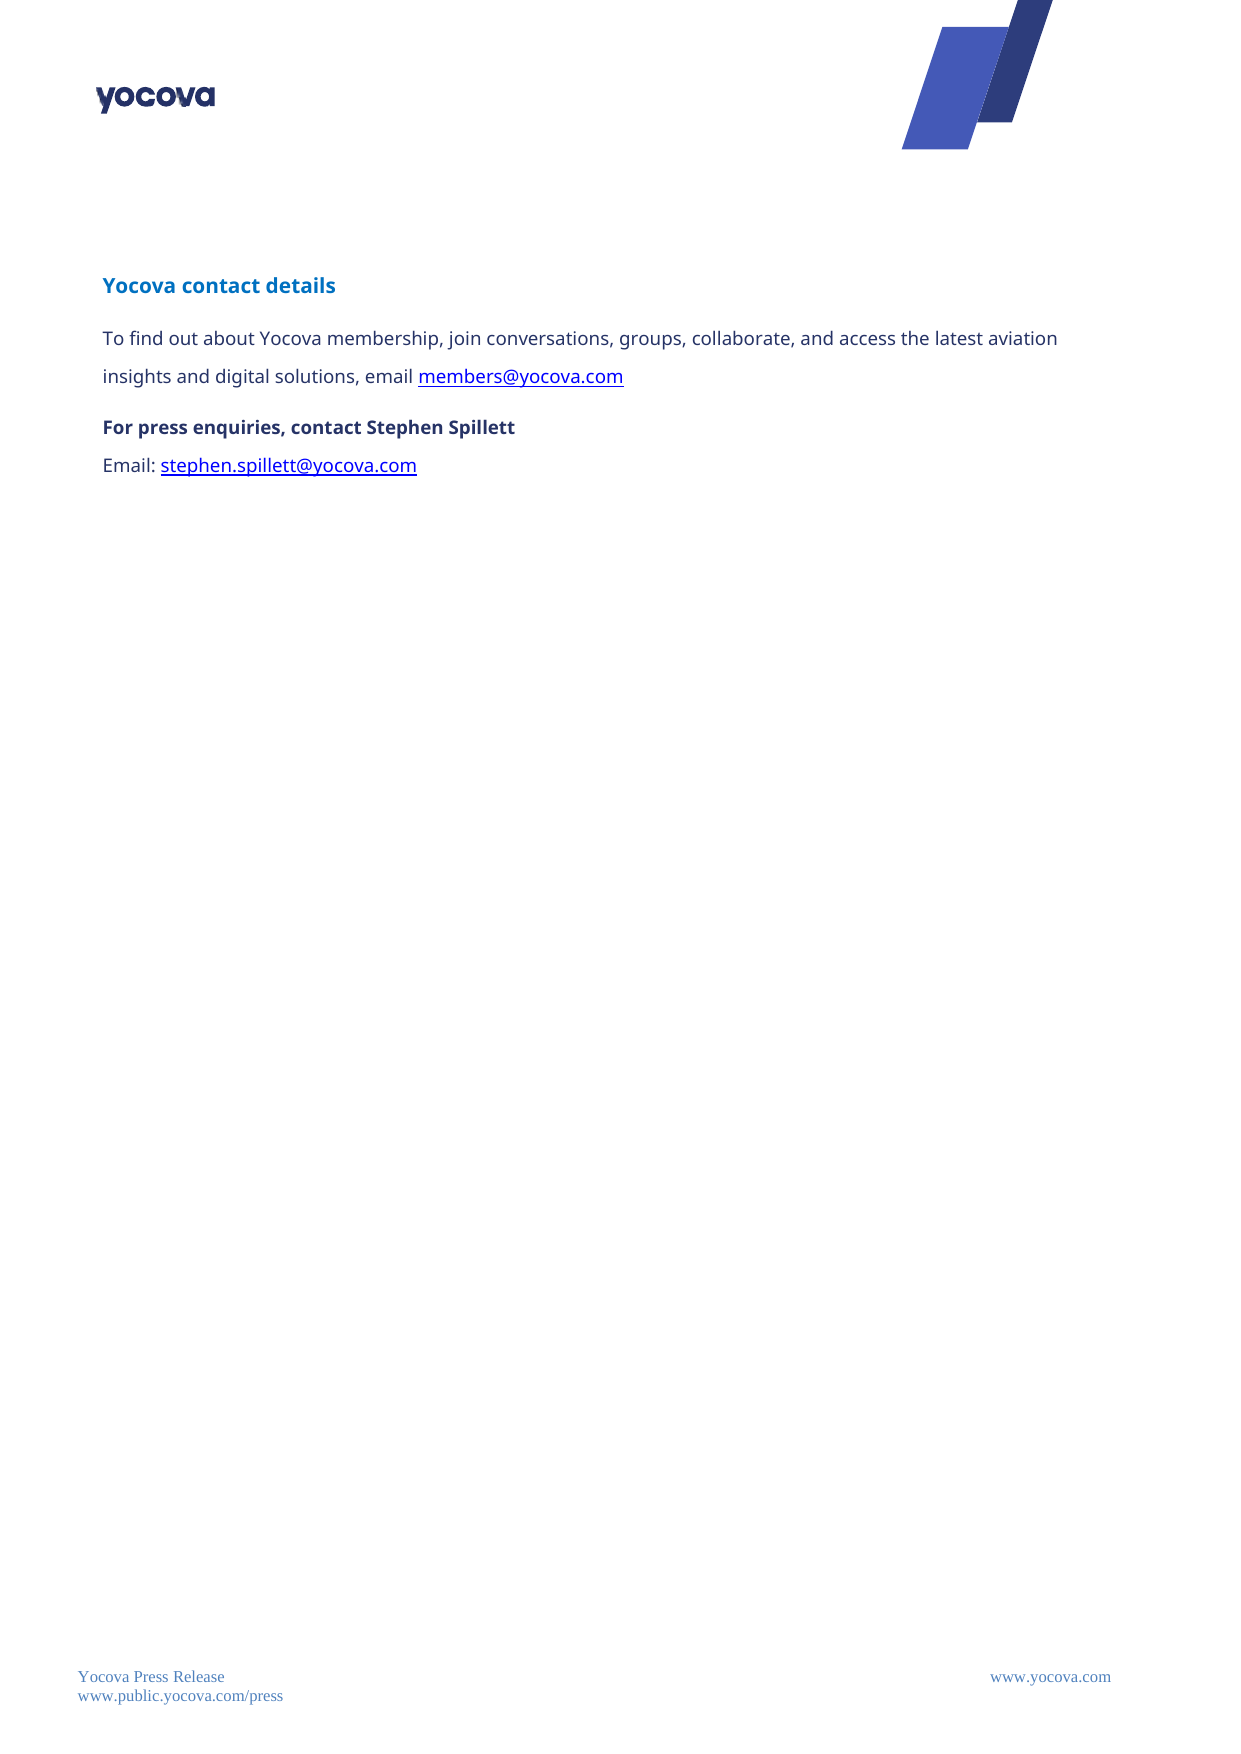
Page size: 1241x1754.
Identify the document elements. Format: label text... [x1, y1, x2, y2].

text For press enquiries, contact Stephen Spillett Email: stephen.spillett@yocova.com [102, 414, 1125, 478]
text To find out about Yocova membership, join conversations, groups, collaborate, and access the latest aviation insights and digital solutions, email members@yocova.com [102, 326, 1125, 389]
picture [96, 87, 106, 106]
picture [175, 87, 186, 107]
text Yocova contact details [102, 271, 1125, 299]
